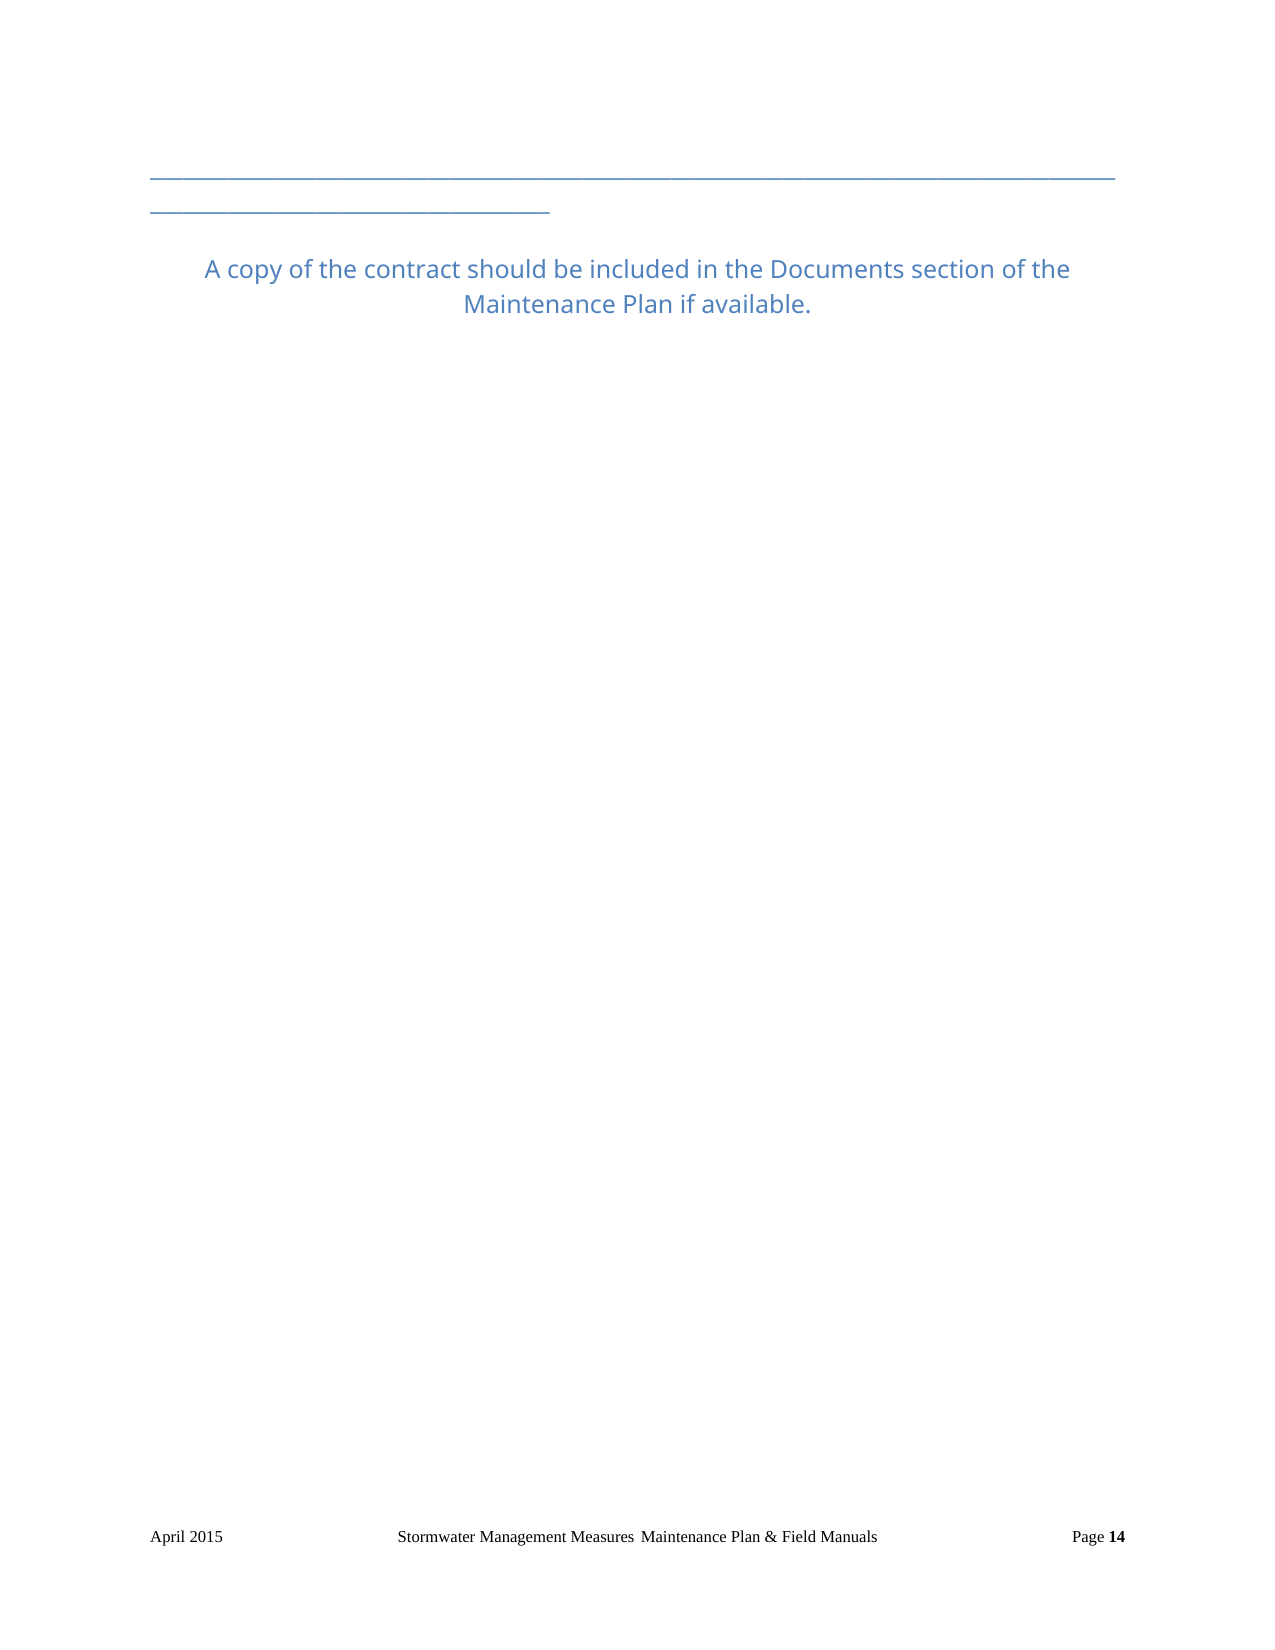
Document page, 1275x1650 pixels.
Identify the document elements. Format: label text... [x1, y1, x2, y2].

text A copy of the contract should be included in the Documents section of the Maintenance Plan if available. [150, 252, 1125, 320]
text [150, 150, 1125, 218]
